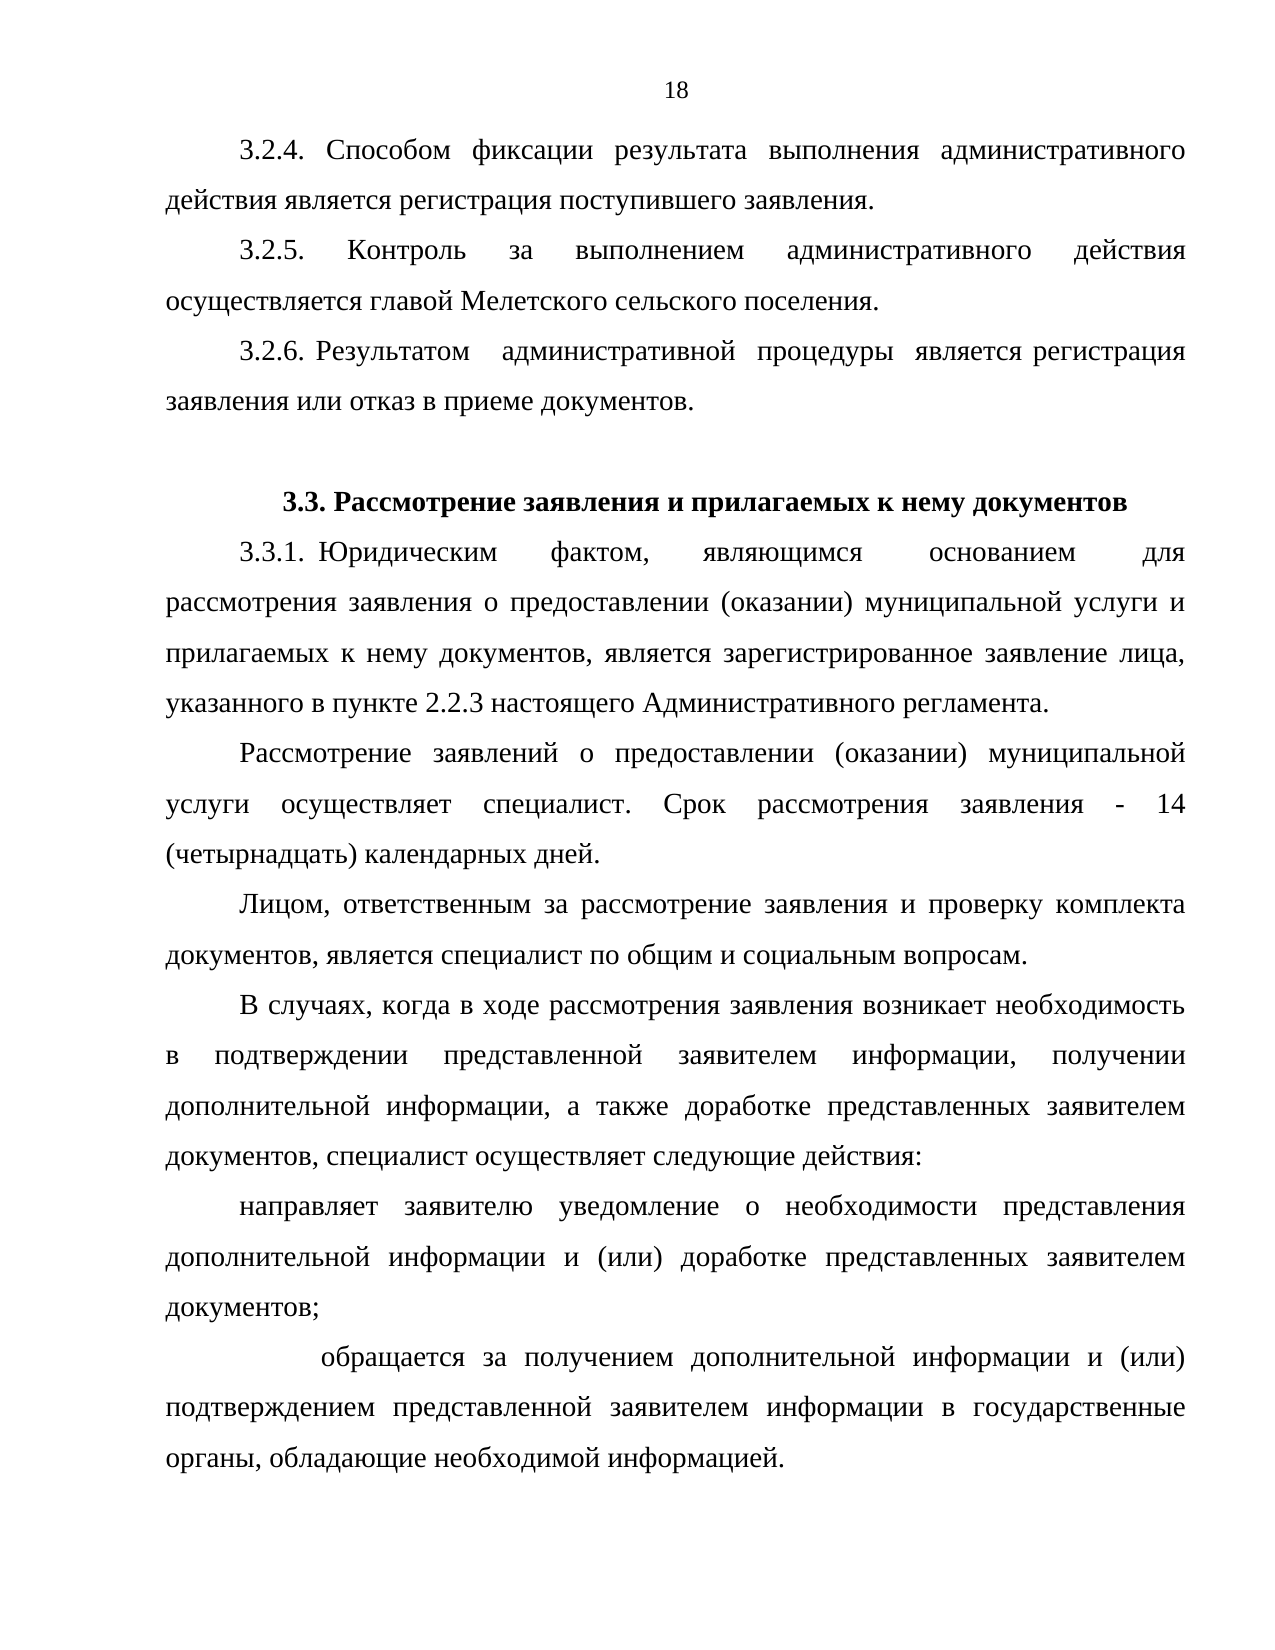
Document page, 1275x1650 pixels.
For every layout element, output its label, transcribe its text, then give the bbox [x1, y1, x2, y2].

text 3.2.6. Результатом административной процедуры является регистрация заявления или отказ в приеме документов. [165, 333, 1186, 417]
text В случаях, когда в ходе рассмотрения заявления возникает необходимость в подтверждении представленной заявителем информации, получении дополнительной информации, а также доработке представленных заявителем документов, специалист осуществляет следующие действия: [165, 987, 1186, 1172]
text 3.3. Рассмотрение заявления и прилагаемых к нему документов [165, 484, 1186, 517]
text обращается за получением дополнительной информации и (или) подтверждением представленной заявителем информации в государственные органы, обладающие необходимой информацией. [165, 1339, 1186, 1473]
text 3.2.4. Способом фиксации результата выполнения административного действия является регистрация поступившего заявления. [165, 132, 1186, 216]
text Рассмотрение заявлений о предоставлении (оказании) муниципальной услуги осуществляет специалист. Срок рассмотрения заявления - 14 (четырнадцать) календарных дней. [165, 736, 1186, 870]
text направляет заявителю уведомление о необходимости представления дополнительной информации и (или) доработке представленных заявителем документов; [165, 1188, 1186, 1322]
text Лицом, ответственным за рассмотрение заявления и проверку комплекта документов, является специалист по общим и социальным вопросам. [165, 886, 1186, 970]
text 3.3.1. Юридическим фактом, являющимся основанием для рассмотрения заявления о предоставлении (оказании) муниципальной услуги и прилагаемых к нему документов, является зарегистрированное заявление лица, указанного в пункте 2.2.3 настоящего Административного регламента. [165, 534, 1186, 719]
text 3.2.5. Контроль за выполнением административного действия осуществляется главой Мелетского сельского поселения. [165, 232, 1186, 316]
